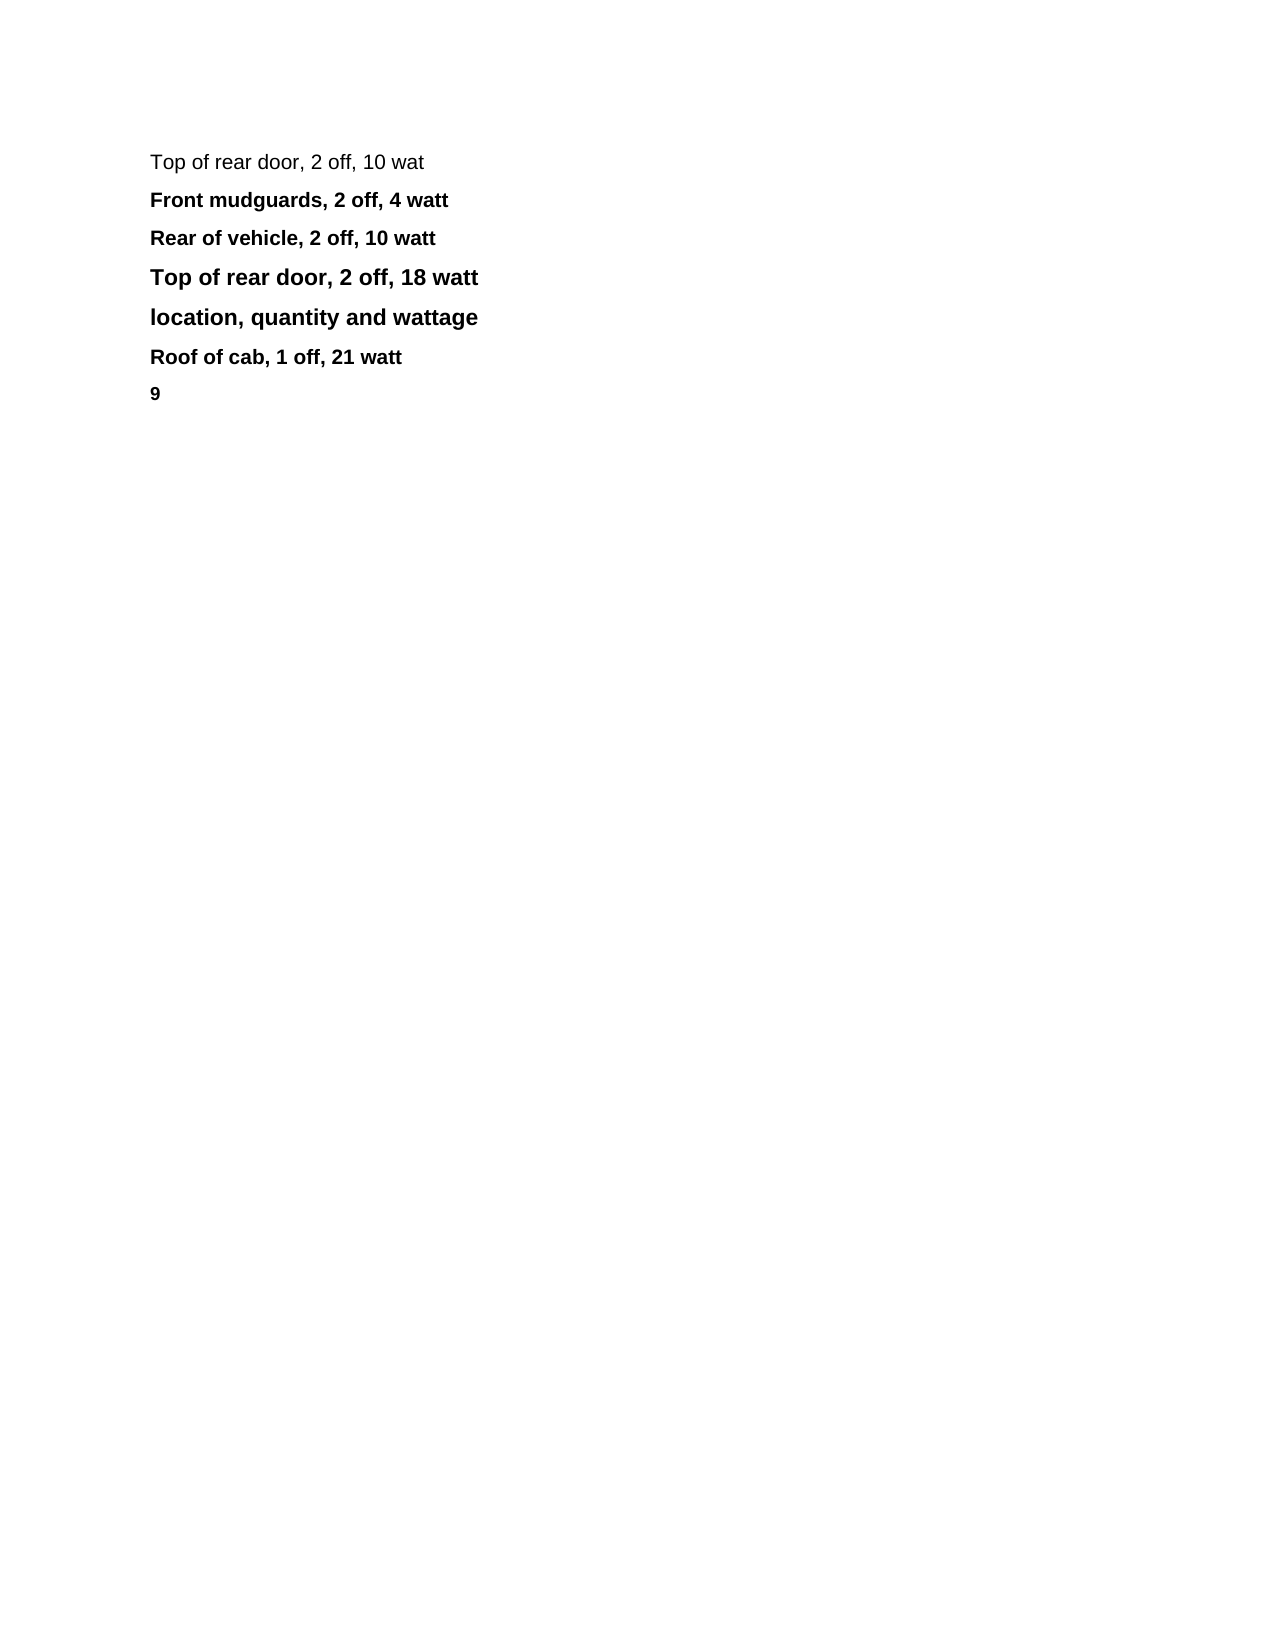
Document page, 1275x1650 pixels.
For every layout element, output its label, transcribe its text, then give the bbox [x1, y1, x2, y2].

text Top of rear door, 2 off, 10 wat [150, 150, 1125, 174]
text location, quantity and wattage [150, 304, 1125, 331]
text Rear of vehicle, 2 off, 10 watt [150, 226, 1125, 250]
text Roof of cab, 1 off, 21 watt [150, 345, 1125, 369]
text Top of rear door, 2 off, 18 watt [150, 264, 1125, 290]
text 9 [150, 383, 1125, 404]
text Front mudguards, 2 off, 4 watt [150, 188, 1125, 212]
